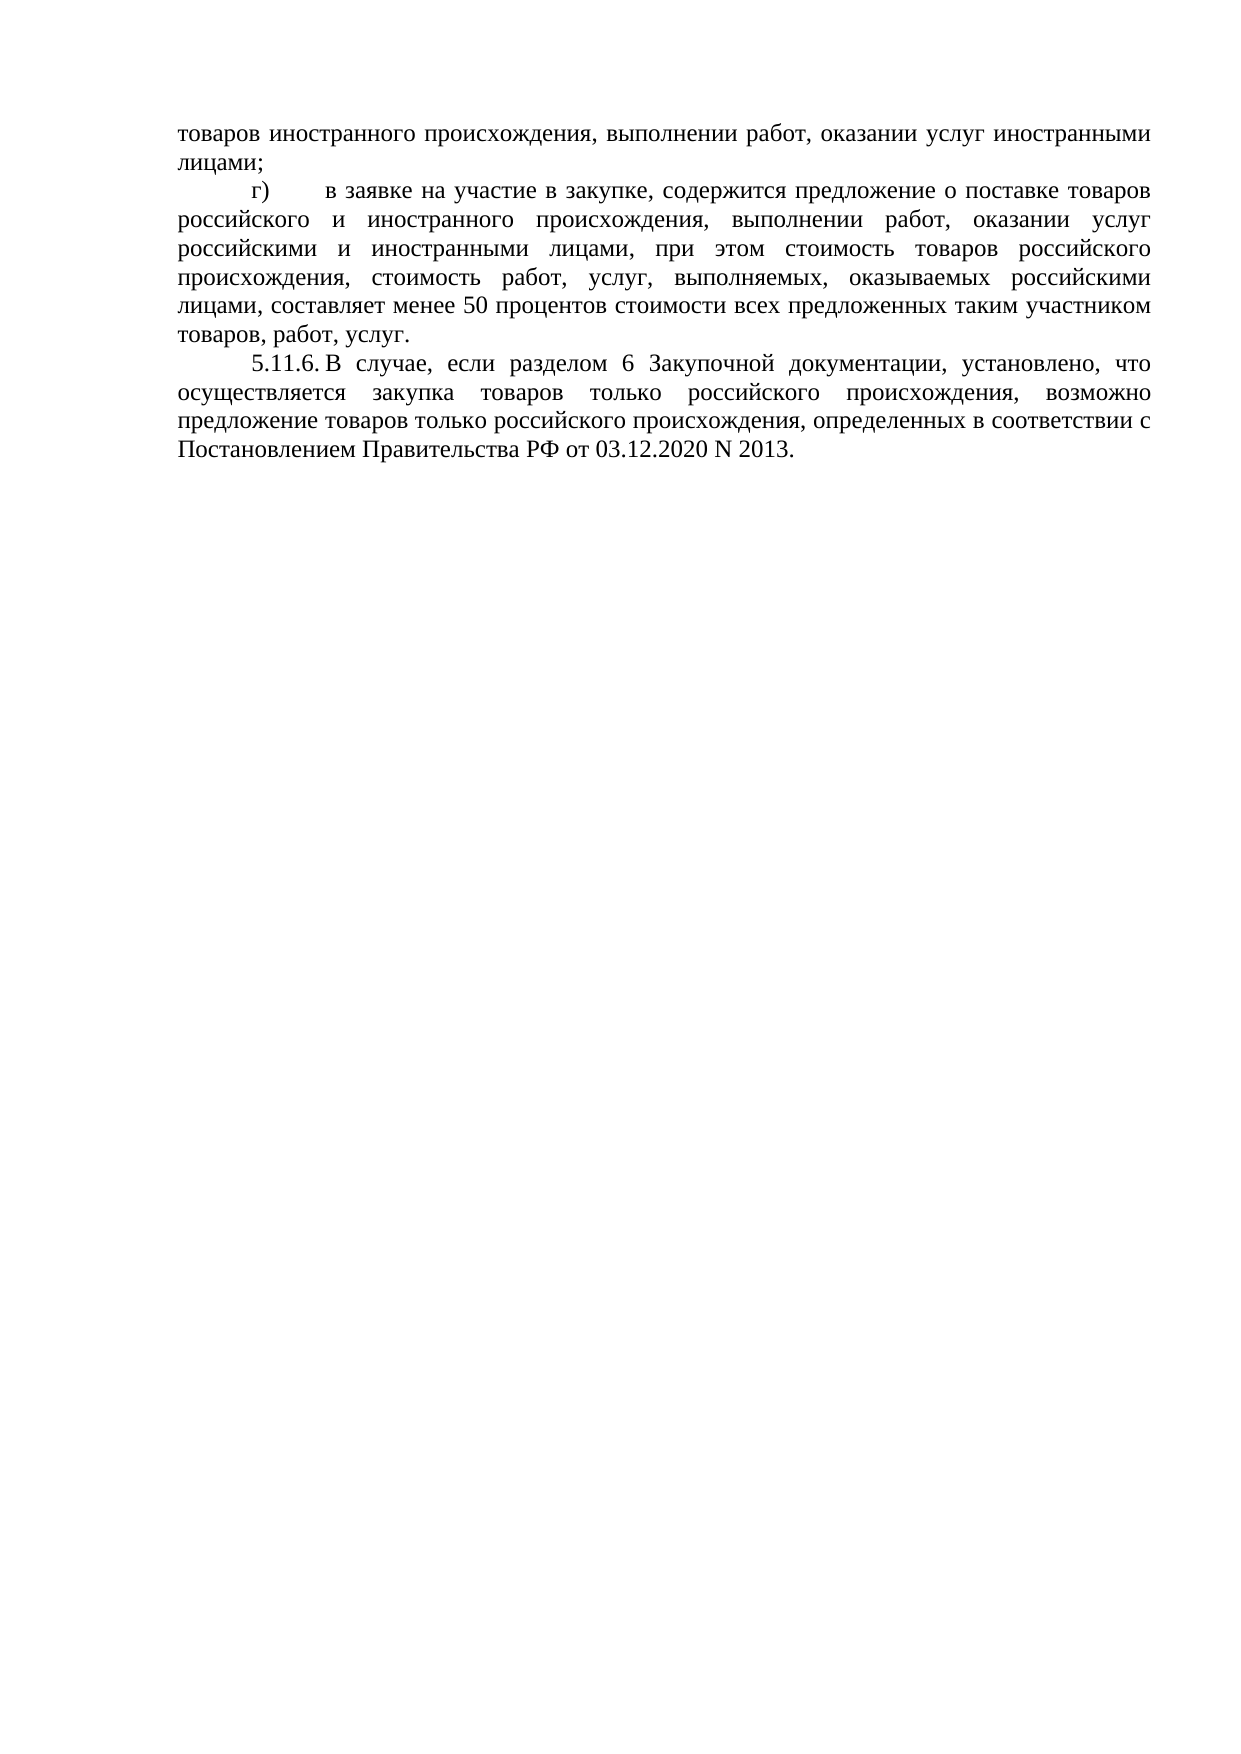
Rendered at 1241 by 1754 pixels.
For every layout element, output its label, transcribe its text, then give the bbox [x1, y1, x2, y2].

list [177, 118, 1152, 176]
list в заявке на участие в закупке, содержится предложение о поставке товаров российского и иностранного происхождения, выполнении работ, оказании услуг российскими и иностранными лицами, при этом стоимость товаров российского происхождения, стоимость работ, услуг, выполняемых, оказываемых российскими лицами, составляет менее 50 процентов стоимости всех предложенных таким участником товаров, работ, услуг. [177, 176, 1152, 348]
list В случае, если разделом 6 Закупочной документации, установлено, что осуществляется закупка товаров только российского происхождения, возможно предложение товаров только российского происхождения, определенных в соответствии с Постановлением Правительства РФ от 03.12.2020 N 2013. [177, 348, 1152, 463]
